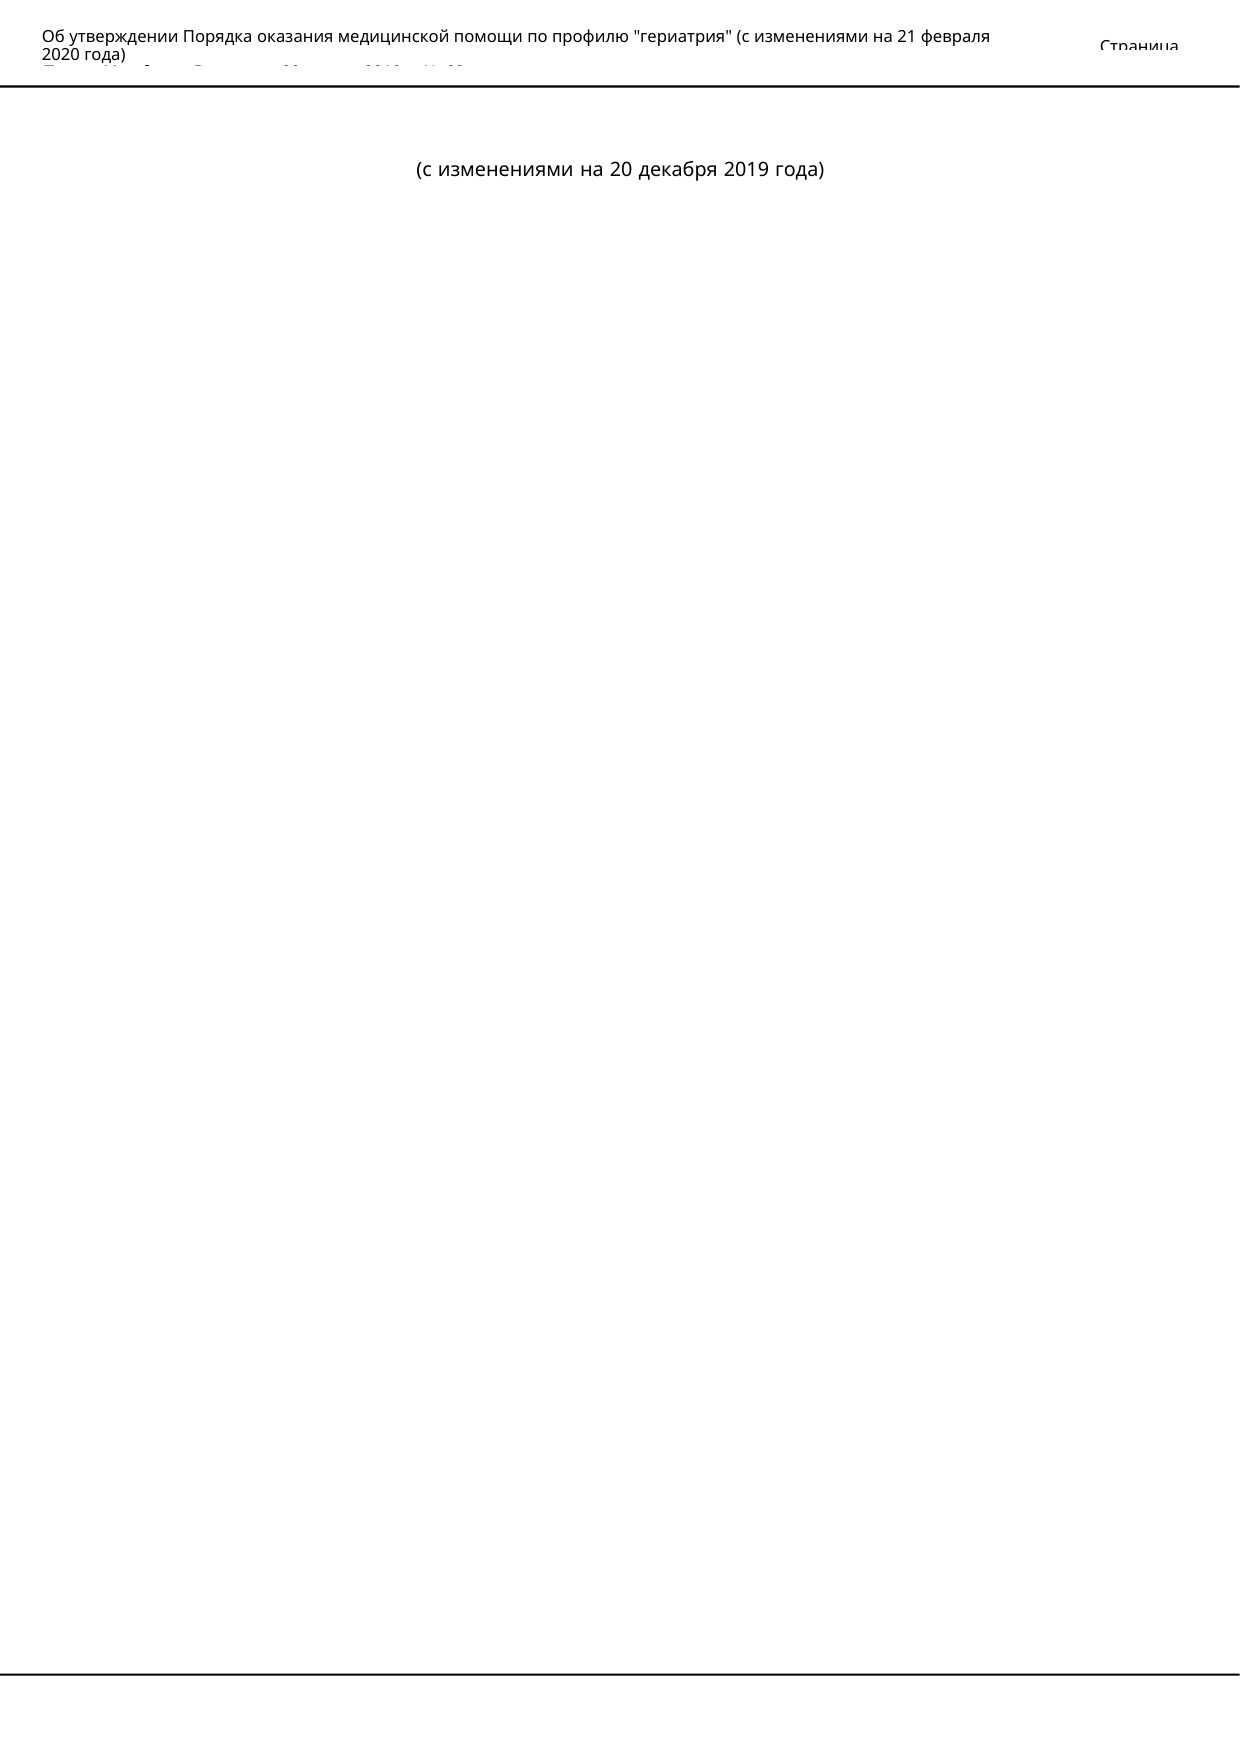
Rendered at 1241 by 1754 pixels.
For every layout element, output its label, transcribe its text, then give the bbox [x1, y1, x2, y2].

text (с изменениями на 20 декабря 2019 года) [217, 155, 1023, 182]
